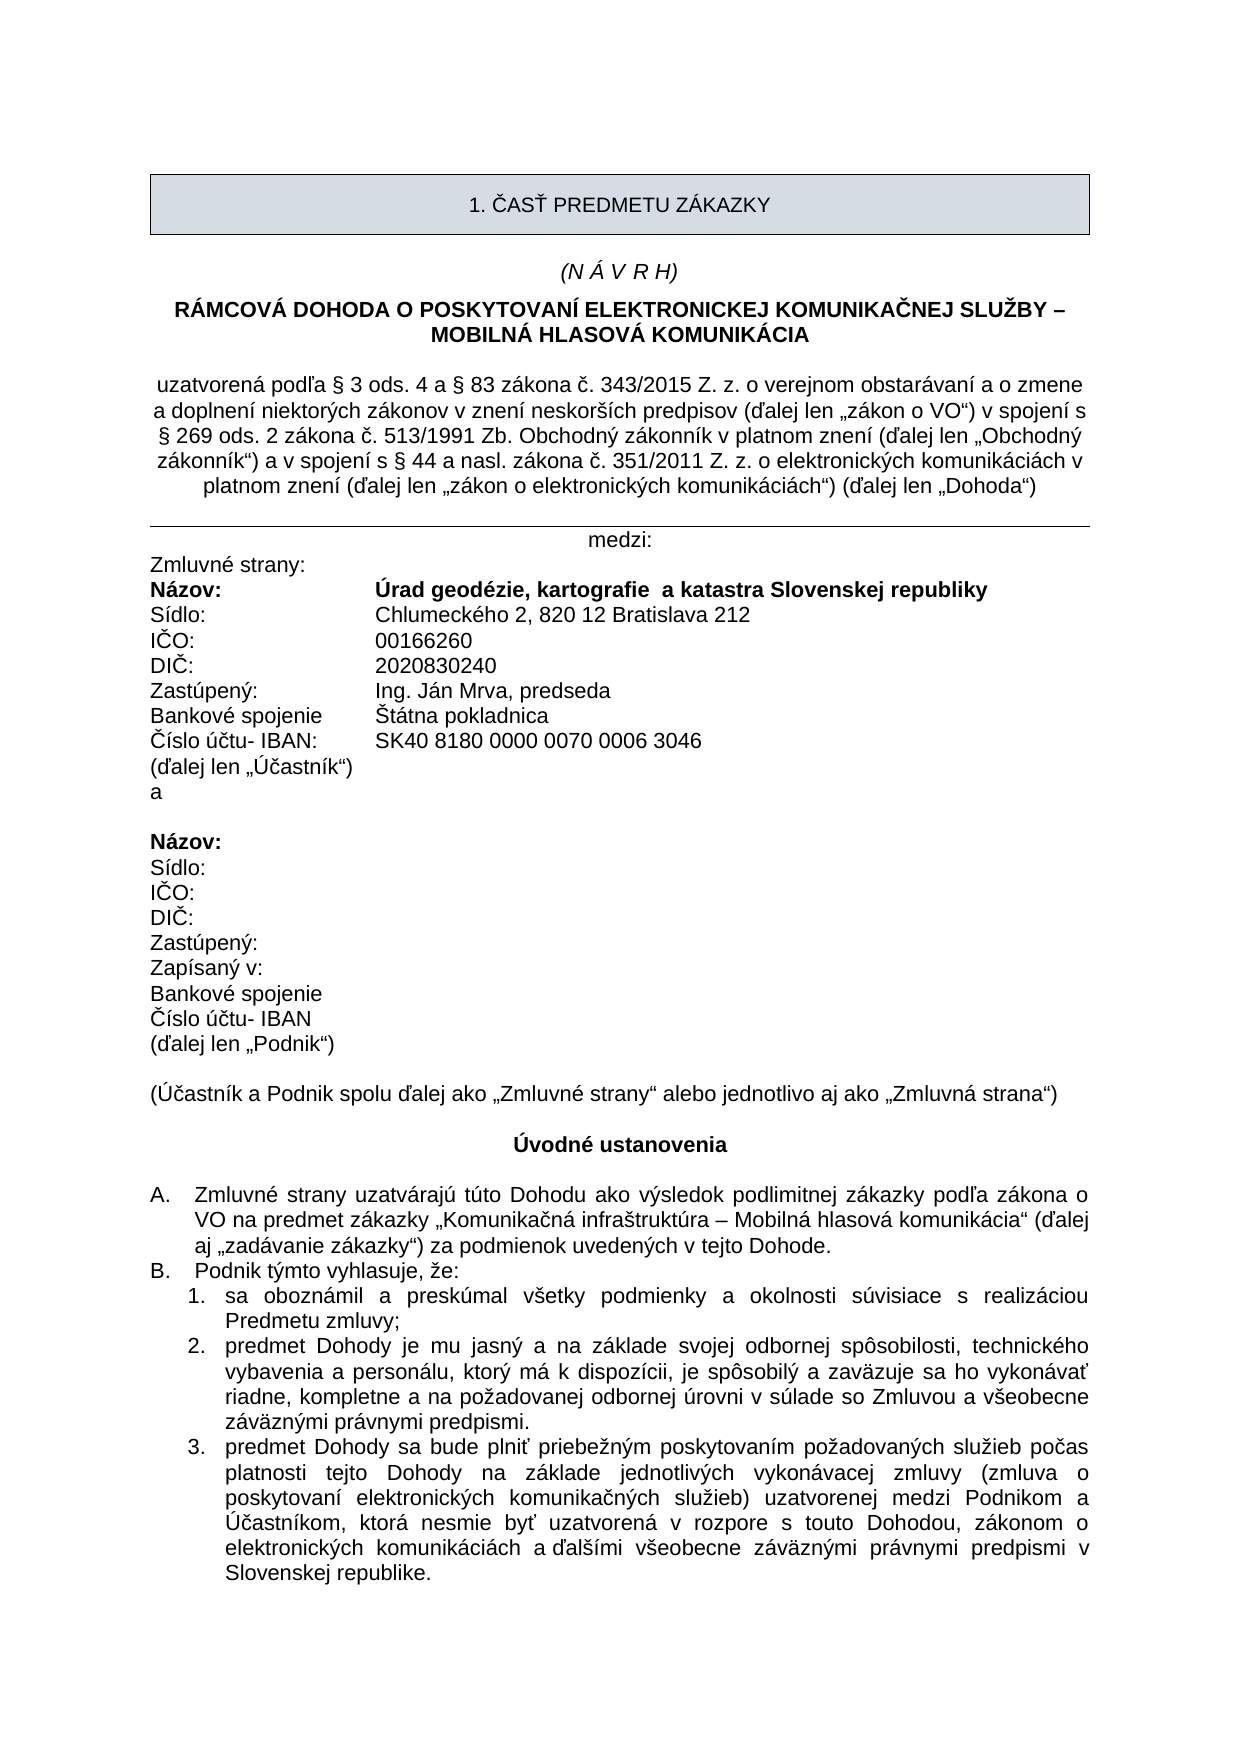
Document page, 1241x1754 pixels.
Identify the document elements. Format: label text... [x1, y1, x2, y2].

text Sídlo: Chlumeckého 2, 820 12 Bratislava 212 [150, 602, 1090, 627]
text Bankové spojenie Štátna pokladnica [150, 703, 1090, 728]
table_header 1. ČASŤ PREDMETU ZÁKAZKY [151, 175, 1089, 234]
list predmet Dohody sa bude plniť priebežným poskytovaním požadovaných služieb počas platnosti tejto Dohody na základe jednotlivých vykonávacej zmluvy (zmluva o poskytovaní elektronických komunikačných služieb) uzatvorenej medzi Podnikom a Účastníkom, ktorá nesmie byť uzatvorená v rozpore s touto Dohodou, zákonom o elektronických komunikáciách a ďalšími všeobecne záväznými právnymi predpismi v Slovenskej republike. [187, 1434, 1090, 1585]
text (N Á V R H) [150, 259, 1090, 284]
list Zmluvné strany uzatvárajú túto Dohodu ako výsledok podlimitnej zákazky podľa zákona o VO na predmet zákazky „Komunikačná infraštruktúra – Mobilná hlasová komunikácia“ (ďalej aj „zadávanie zákazky“) za podmienok uvedených v tejto Dohode. [150, 1182, 1090, 1258]
list Podnik týmto vyhlasuje, že: [150, 1258, 1090, 1283]
list predmet Dohody je mu jasný a na základe svojej odbornej spôsobilosti, technického vybavenia a personálu, ktorý má k dispozícii, je spôsobilý a zaväzuje sa ho vykonávať riadne, kompletne a na požadovanej odbornej úrovni v súlade so Zmluvou a všeobecne záväznými právnymi predpismi. [187, 1333, 1090, 1434]
text Zmluvné strany: [150, 552, 1090, 577]
text Zapísaný v: [150, 955, 1090, 980]
text Úvodné ustanovenia [150, 1132, 1090, 1157]
text Číslo účtu- IBAN [150, 1006, 1090, 1031]
text IČO: 00166260 [150, 627, 1090, 653]
text (ďalej len „Podnik“) [150, 1031, 1090, 1056]
text Zastúpený: [150, 930, 1090, 955]
list sa oboznámil a preskúmal všetky podmienky a okolnosti súvisiace s realizáciou Predmetu zmluvy; [187, 1283, 1090, 1333]
text uzatvorená podľa § 3 ods. 4 a § 83 zákona č. 343/2015 Z. z. o verejnom obstarávaní a o zmene a doplnení niektorých zákonov v znení neskorších predpisov (ďalej len „zákon o VO“) v spojení s § 269 ods. 2 zákona č. 513/1991 Zb. Obchodný zákonník v platnom znení (ďalej len „Obchodný zákonník“) a v spojení s § 44 a nasl. zákona č. 351/2011 Z. z. o elektronických komunikáciách v platnom znení (ďalej len „zákon o elektronických komunikáciách“) (ďalej len „Dohoda“) [150, 372, 1090, 498]
text Zastúpený: Ing. Ján Mrva, predseda [150, 678, 1090, 703]
text DIČ: [150, 905, 1090, 930]
text (Účastník a Podnik spolu ďalej ako „Zmluvné strany“ alebo jednotlivo aj ako „Zmluvná strana“) [150, 1081, 1090, 1106]
text RÁMCOVÁ DOHODA O POSKYTOVANÍ ELEKTRONICKEJ KOMUNIKAČNEJ SLUŽBY – MOBILNÁ HLASOVÁ KOMUNIKÁCIA [150, 297, 1090, 347]
text (ďalej len „Účastník“) [150, 753, 1090, 779]
text Číslo účtu- IBAN: SK40 8180 0000 0070 0006 3046 [150, 728, 1090, 753]
text Bankové spojenie [150, 980, 1090, 1006]
text Názov: Úrad geodézie, kartografie a katastra Slovenskej republiky [150, 577, 1090, 602]
text IČO: [150, 879, 1090, 905]
text Sídlo: [150, 854, 1090, 879]
text medzi: [150, 527, 1090, 552]
text a [150, 779, 1090, 804]
text Názov: [150, 829, 1090, 854]
text DIČ: 2020830240 [150, 653, 1090, 678]
